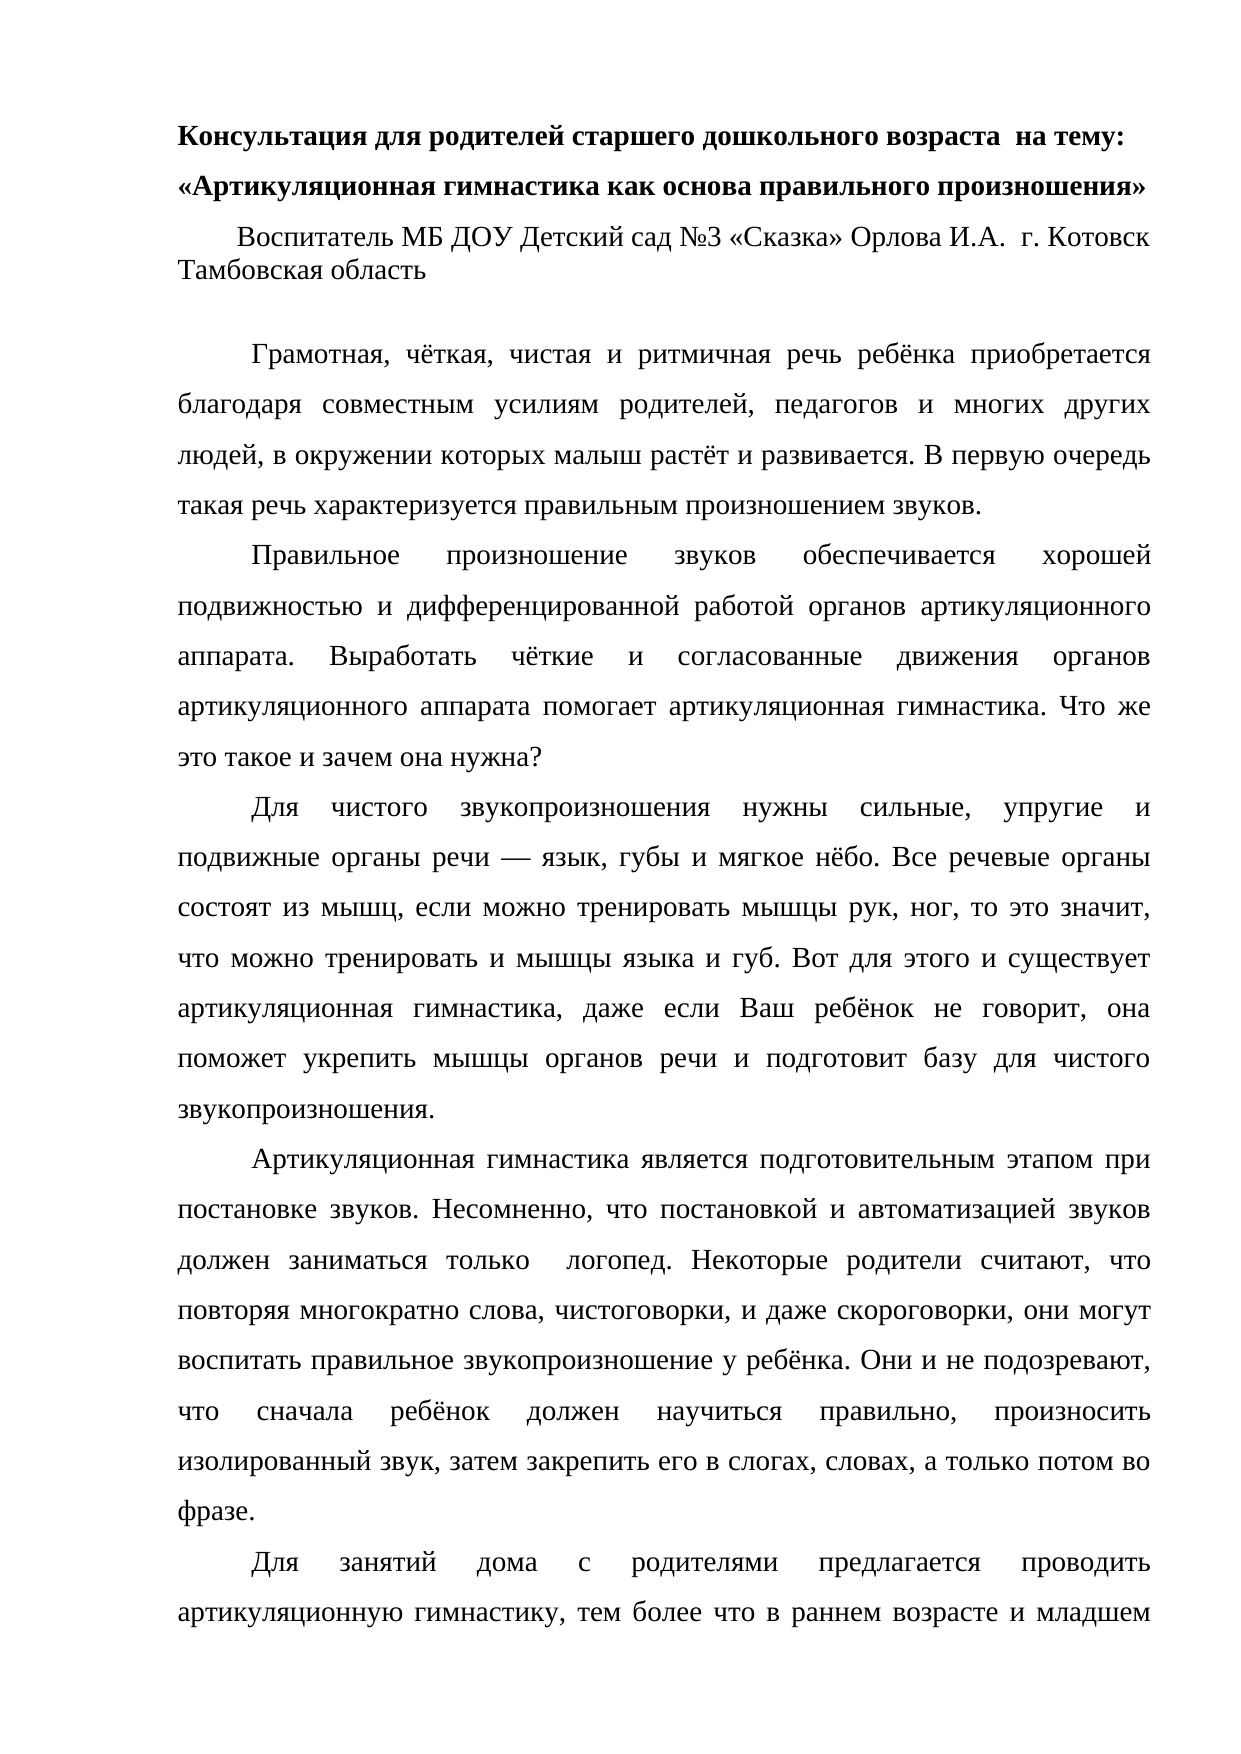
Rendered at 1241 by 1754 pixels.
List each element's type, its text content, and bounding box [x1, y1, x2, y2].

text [177, 1544, 1152, 1627]
text Грамотная, чёткая, чистая и ритмичная речь ребёнка приобретается благодаря совместным усилиям родителей, педагогов и многих других людей, в окружении которых малыш растёт и развивается. В первую очередь такая речь характеризуется правильным произношением звуков. [177, 336, 1152, 521]
text Воспитатель МБ ДОУ Детский сад №3 «Сказка» Орлова И.А. г. Котовск Тамбовская область [177, 219, 1152, 286]
text Консультация для родителей старшего дошкольного возраста на тему: «Артикуляционная гимнастика как основа правильного произношения» [177, 118, 1152, 202]
text Для чистого звукопроизношения нужны сильные, упругие и подвижные органы речи — язык, губы и мягкое нёбо. Все речевые органы состоят из мышц, если можно тренировать мышцы рук, ног, то это значит, что можно тренировать и мышцы языка и губ. Вот для этого и существует артикуляционная гимнастика, даже если Ваш ребёнок не говорит, она поможет укрепить мышцы органов речи и подготовит базу для чистого звукопроизношения. [177, 789, 1152, 1124]
text Правильное произношение звуков обеспечивается хорошей подвижностью и дифференцированной работой органов артикуляционного аппарата. Выработать чёткие и согласованные движения органов артикуляционного аппарата помогает артикуляционная гимнастика. Что же это такое и зачем она нужна? [177, 537, 1152, 772]
text Артикуляционная гимнастика является подготовительным этапом при постановке звуков. Несомненно, что постановкой и автоматизацией звуков должен заниматься только логопед. Некоторые родители считают, что повторяя многократно слова, чистоговорки, и даже скороговорки, они могут воспитать правильное звукопроизношение у ребёнка. Они и не подозревают, что сначала ребёнок должен научиться правильно, произносить изолированный звук, затем закрепить его в слогах, словах, а только потом во фразе. [177, 1141, 1152, 1527]
